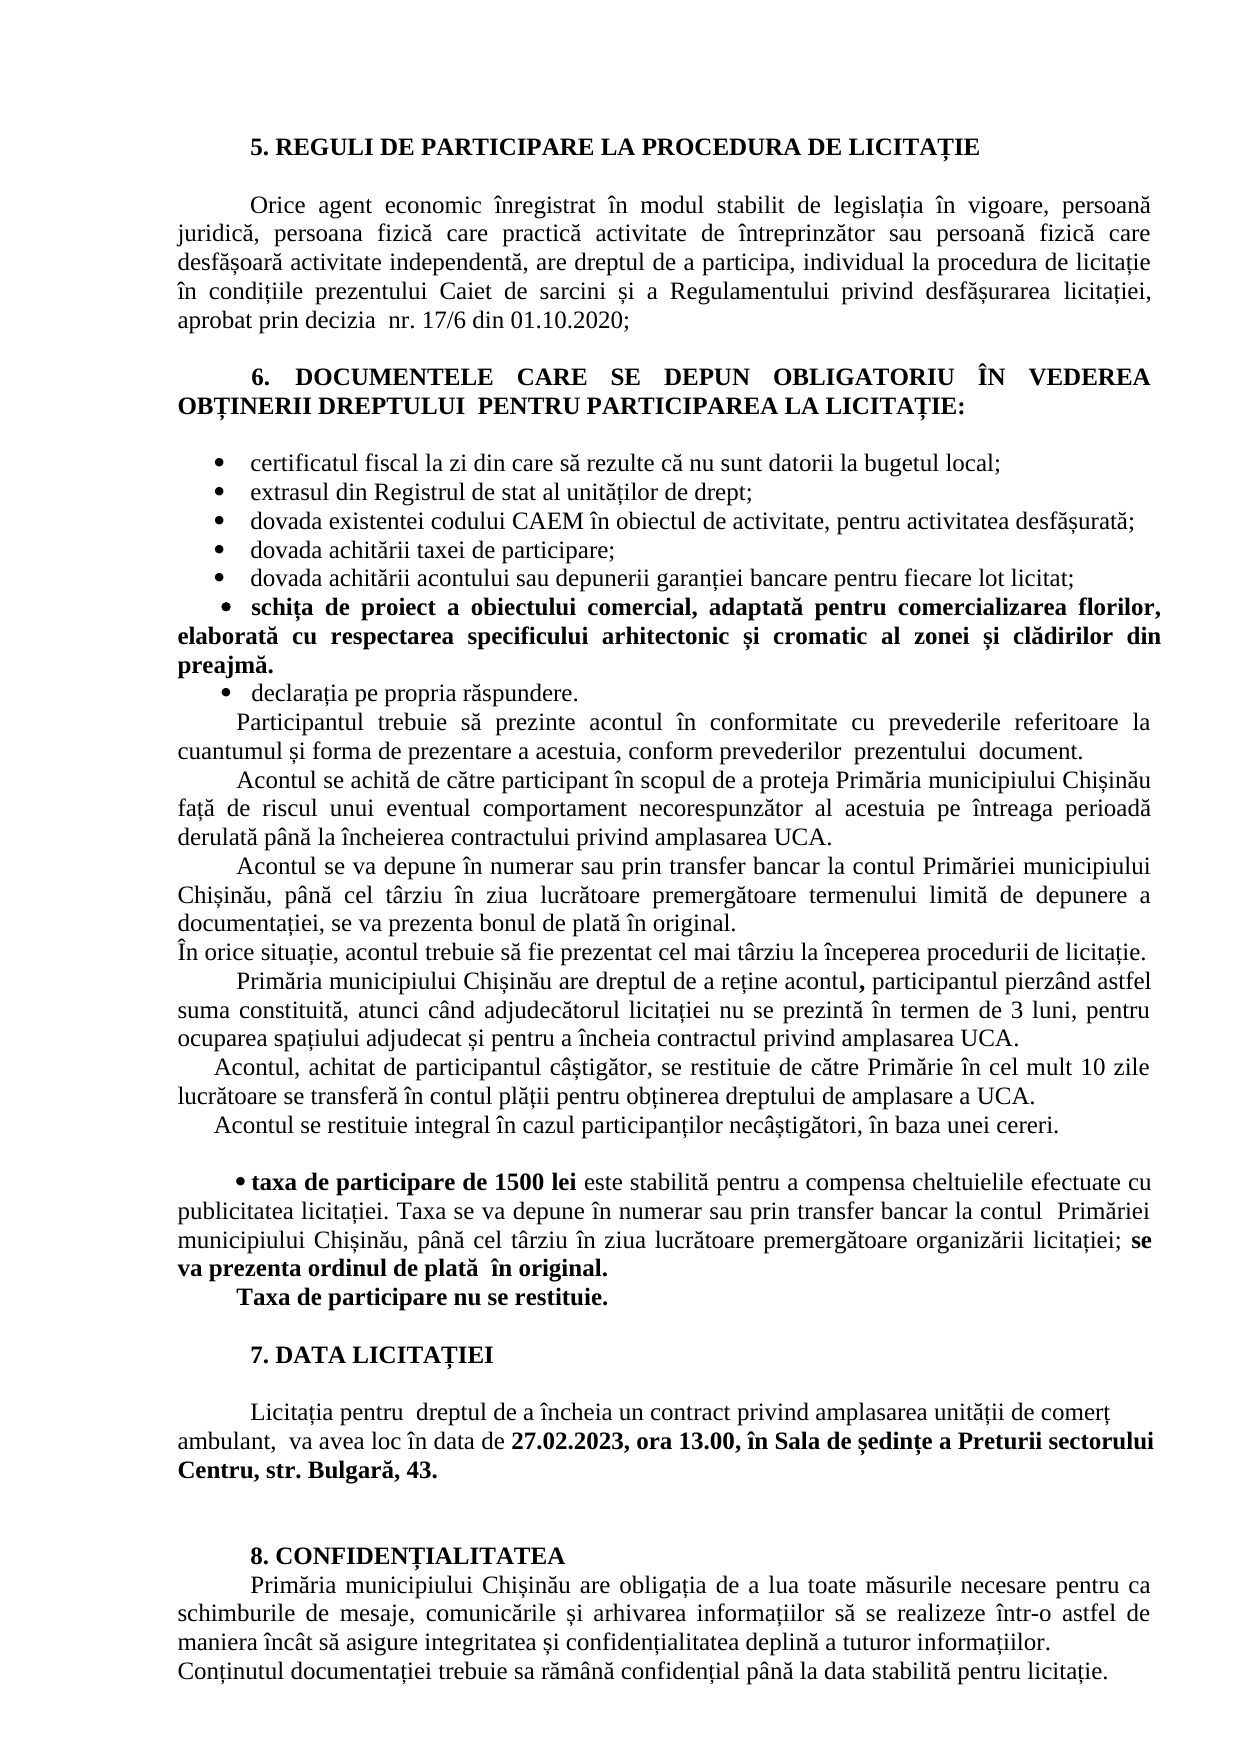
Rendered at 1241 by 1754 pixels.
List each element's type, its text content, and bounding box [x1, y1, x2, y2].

list dovada existentei codului CAEM în obiectul de activitate, pentru activitatea desfășurată; [215, 506, 1152, 535]
list dovada achitării acontului sau depunerii garanției bancare pentru fiecare lot licitat; [215, 563, 1162, 592]
text 5. REGULI DE PARTICIPARE LA PROCEDURA DE LICITAȚIE [250, 132, 1152, 161]
text 7. DATA LICITAȚIEI [250, 1340, 1152, 1368]
text Licitația pentru dreptul de a încheia un contract privind amplasarea unității de comerț ambulant, va avea loc în data de 27.02.2023, ora 13.00, în Sala de ședințe a Preturii sectorului Centru, str. Bulgară, 43. [177, 1397, 1189, 1483]
list certificatul fiscal la zi din care să rezulte că nu sunt datorii la bugetul local; [215, 448, 1152, 477]
list extrasul din Registrul de stat al unităților de drept; [215, 477, 1152, 506]
list dovada achitării taxei de participare; [215, 535, 1162, 563]
text Primăria municipiului Chișinău are obligația de a lua toate măsurile necesare pentru ca schimburile de mesaje, comunicările și arhivarea informațiilor să se realizeze într-o astfel de maniera încât să asigure integritatea și confidențialitatea deplină a tuturor informațiilor. [177, 1570, 1152, 1656]
list schița de proiect a obiectului comercial, adaptată pentru comercializarea florilor, elaborată cu respectarea specificului arhitectonic și cromatic al zonei și clădirilor din preajmă. [177, 592, 1162, 678]
text În orice situație, acontul trebuie să fie prezentat cel mai târziu la începerea procedurii de licitație. [177, 937, 1152, 966]
text Primăria municipiului Chișinău are dreptul de a reține acontul, participantul pierzând astfel suma constituită, atunci când adjudecătorul licitației nu se prezintă în termen de 3 luni, pentru ocuparea spațiului adjudecat și pentru a încheia contractul privind amplasarea UCA. [177, 966, 1152, 1052]
text Acontul se restituie integral în cazul participanților necâștigători, în baza unei cereri. [177, 1110, 1152, 1138]
text 8. CONFIDENȚIALITATEA [250, 1541, 1152, 1570]
list taxa de participare de 1500 lei este stabilită pentru a compensa cheltuielile efectuate cu publicitatea licitației. Taxa se va depune în numerar sau prin transfer bancar la contul Primăriei municipiului Chișinău, până cel târziu în ziua lucrătoare premergătoare organizării licitației; se va prezenta ordinul de plată în original. [177, 1167, 1152, 1282]
text Acontul se achită de către participant în scopul de a proteja Primăria municipiului Chișinău față de riscul unui eventual comportament necorespunzător al acestuia pe întreaga perioadă derulată până la încheierea contractului privind amplasarea UCA. [177, 765, 1152, 851]
list DOCUMENTELE CARE SE DEPUN OBLIGATORIU ÎN VEDEREA OBȚINERII DREPTULUI PENTRU PARTICIPAREA LA LICITAȚIE: [177, 362, 1152, 420]
text Orice agent economic înregistrat în modul stabilit de legislația în vigoare, persoană juridică, persoana fizică care practică activitate de întreprinzător sau persoană fizică care desfășoară activitate independentă, are dreptul de a participa, individual la procedura de licitație în condițiile prezentului Caiet de sarcini și a Regulamentului privind desfășurarea licitației, aprobat prin decizia nr. 17/6 din 01.10.2020; [177, 190, 1152, 333]
text Taxa de participare nu se restituie. [177, 1282, 1152, 1311]
text Acontul se va depune în numerar sau prin transfer bancar la contul Primăriei municipiului Chișinău, până cel târziu în ziua lucrătoare premergătoare termenului limită de depunere a documentației, se va prezenta bonul de plată în original. [177, 851, 1152, 937]
text Participantul trebuie să prezinte acontul în conformitate cu prevederile referitoare la cuantumul și forma de prezentare a acestuia, conform prevederilor prezentului document. [177, 707, 1152, 765]
list declarația pe propria răspundere. [177, 678, 1162, 707]
text Acontul, achitat de participantul câștigător, se restituie de către Primărie în cel mult 10 zile lucrătoare se transferă în contul plății pentru obținerea dreptului de amplasare a UCA. [177, 1052, 1152, 1110]
text Conținutul documentației trebuie sa rămână confidențial până la data stabilită pentru licitație. [177, 1656, 1152, 1685]
